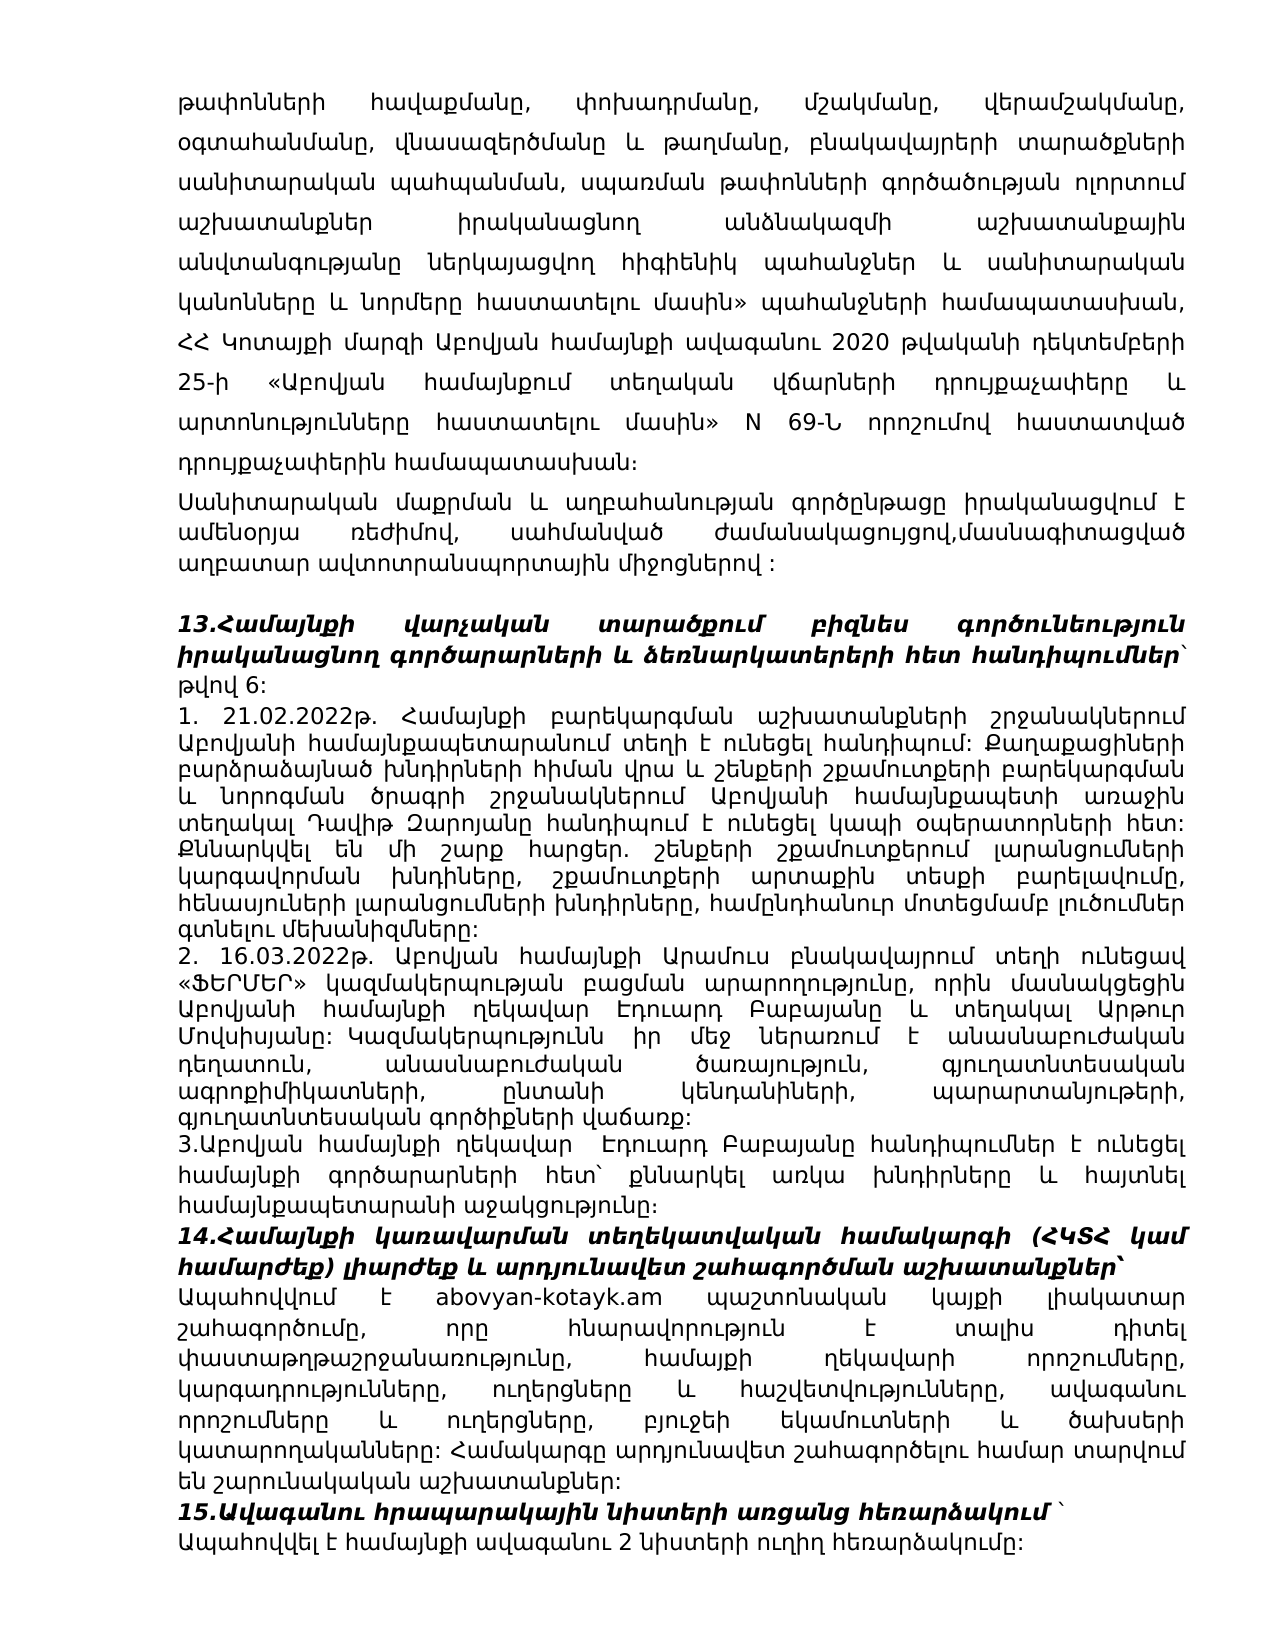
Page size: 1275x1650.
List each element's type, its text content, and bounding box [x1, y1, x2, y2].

text 14.Համայնքի կառավարման տեղեկատվական համակարգի (ՀԿՏՀ կամ համարժեք) լիարժեք և արդյունավետ շահագործման աշխատանքներ՝ [177, 1223, 1186, 1280]
text 1. 21.02.2022թ. Համայնքի բարեկարգման աշխատանքների շրջանակներում Աբովյանի համայնքապետարանում տեղի է ունեցել հանդիպում: Քաղաքացիների բարձրաձայնած խնդիրների հիման վրա և շենքերի շքամուտքերի բարեկարգման և նորոգման ծրագրի շրջանակներում Աբովյանի համայնքապետի առաջին տեղակալ Դավիթ Զարոյանը հանդիպում է ունեցել կապի օպերատորների հետ: Քննարկվել են մի շարք հարցեր. շենքերի շքամուտքերում լարանցումների կարգավորման խնդիները, շքամուտքերի արտաքին տեսքի բարելավումը, հենասյուների լարանցումների խնդիրները, համընդհանուր մոտեցմամբ լուծումներ գտնելու մեխանիզմները: [177, 703, 1186, 943]
text Սանիտարական մաքրման և աղբահանության գործընթացը իրականացվում է ամենօրյա ռեժիմով, սահմանված ժամանակացույցով,մասնագիտացված աղբատար ավտոտրանսպորտային միջոցներով : [177, 489, 1186, 577]
text 2. 16.03.2022թ. Աբովյան համայնքի Արամուս բնակավայրում տեղի ունեցավ «ՖԵՐՄԵՐ» կազմակերպության բացման արարողությունը, որին մասնակցեցին Աբովյանի համայնքի ղեկավար Էդուարդ Բաբայանը և տեղակալ Արթուր Մովսիսյանը: Կազմակերպությունն իր մեջ ներառում է անասնաբուժական դեղատուն, անասնաբուժական ծառայություն, գյուղատնտեսական ագրոքիմիկատների, ընտանի կենդանիների, պարարտանյութերի, գյուղատնտեսական գործիքների վաճառք: [177, 943, 1186, 1131]
text 15.Ավագանու հրապարակային նիստերի առցանց հեռարձակում ` Ապահովվել է համայնքի ավագանու 2 նիստերի ուղիղ հեռարձակումը: [177, 1499, 1186, 1556]
text 13.Համայնքի վարչական տարածքում բիզնես գործունեություն իրականացնող գործարարների և ձեռնարկատերերի հետ հանդիպումներ՝ թվով 6: [177, 611, 1186, 699]
text 3.Աբովյան համայնքի ղեկավար Էդուարդ Բաբայանը հանդիպումներ է ունեցել համայնքի գործարարների հետ՝ քննարկել առկա խնդիրները և հայտնել համայնքապետարանի աջակցությունը։ [177, 1131, 1186, 1219]
text Ապահովվում է abovyan-kotayk.am պաշտոնական կայքի լիակատար շահագործումը, որը հնարավորություն է տալիս դիտել փաստաթղթաշրջանառությունը, համայքի ղեկավարի որոշումները, կարգադրությունները, ուղերցները և հաշվետվությունները, ավագանու որոշումները և ուղերցները, բյուջեի եկամուտների և ծախսերի կատարողականները: Համակարգը արդյունավետ շահագործելու համար տարվում են շարունակական աշխատանքներ: [177, 1284, 1186, 1495]
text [177, 89, 1186, 475]
